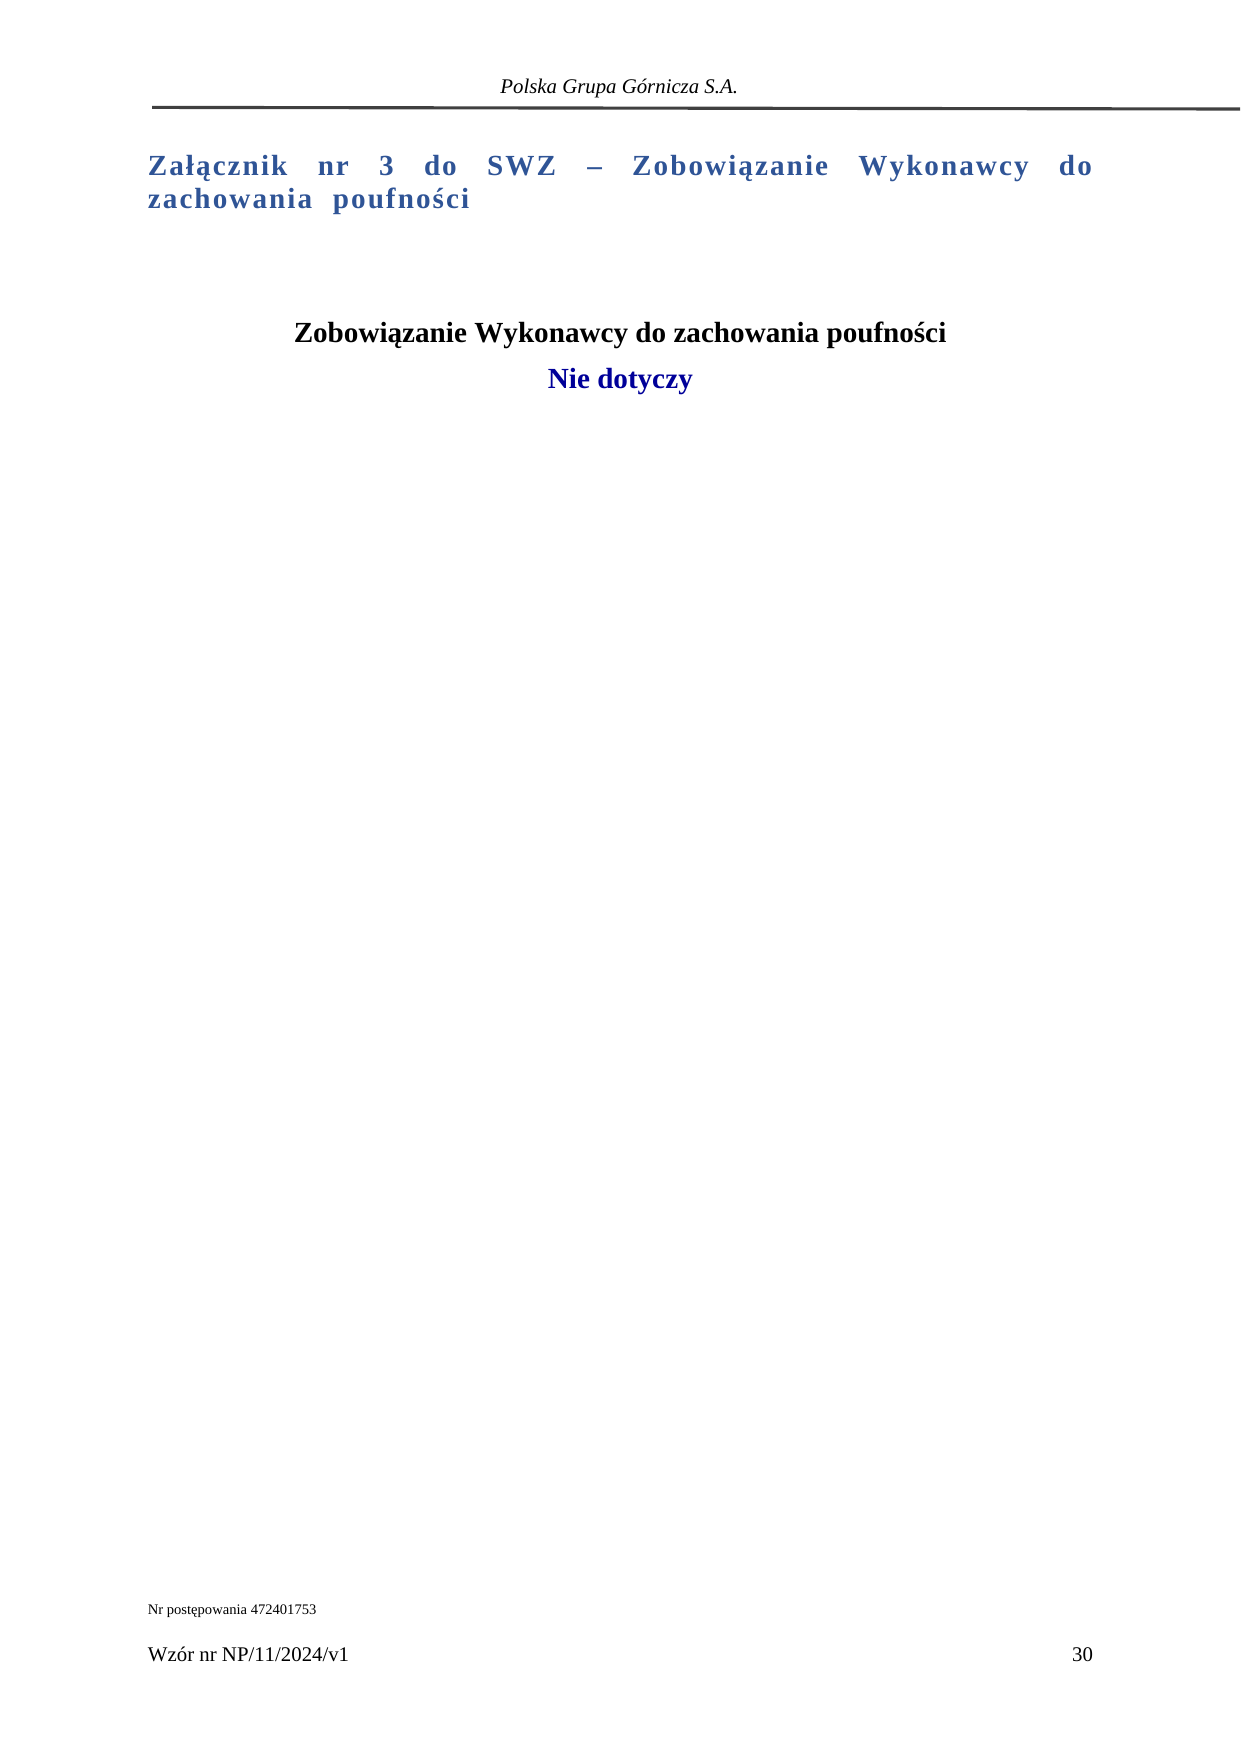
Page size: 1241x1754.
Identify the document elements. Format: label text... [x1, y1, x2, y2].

text Nie dotyczy [148, 361, 1093, 395]
text Zobowiązanie Wykonawcy do zachowania poufności [148, 315, 1093, 349]
text Załącznik nr 3 do SWZ – Zobowiązanie Wykonawcy do zachowania poufności [148, 148, 1093, 215]
